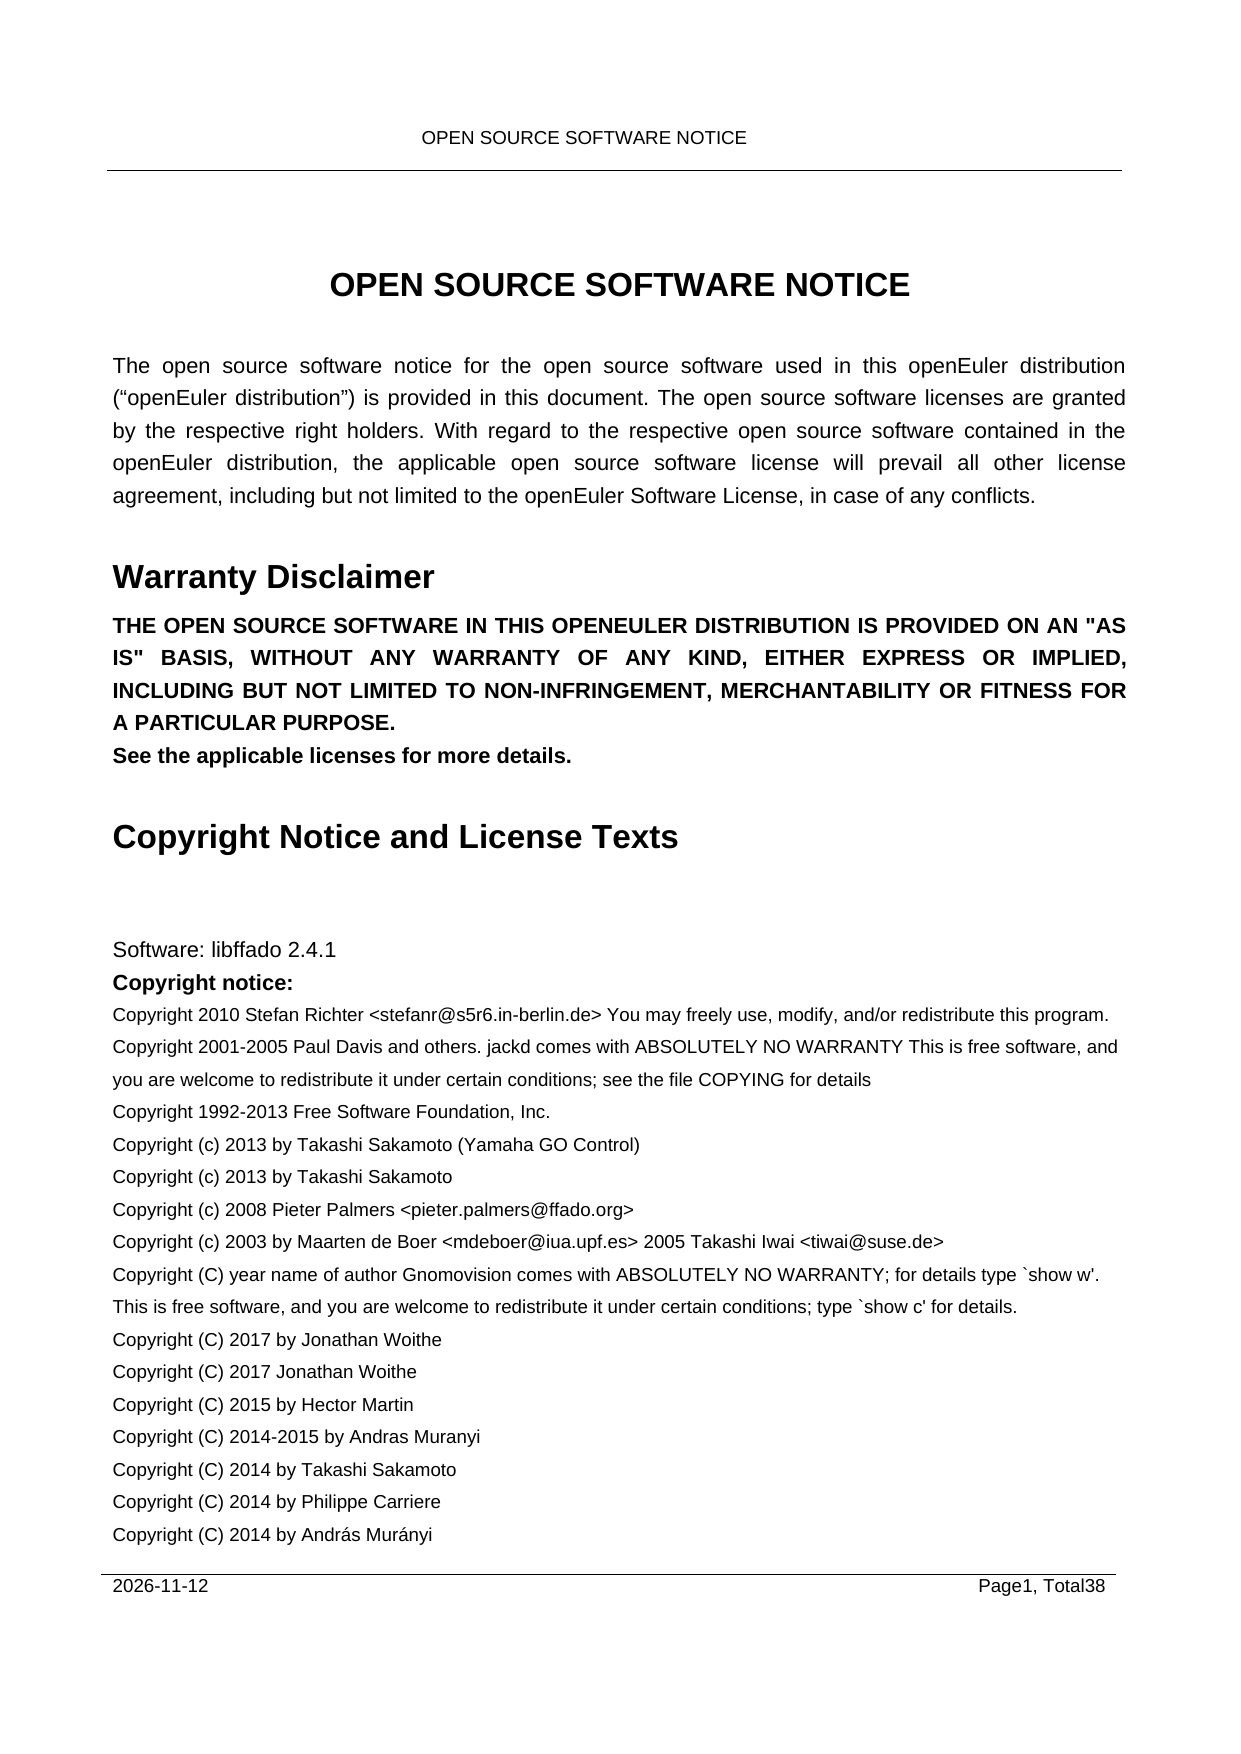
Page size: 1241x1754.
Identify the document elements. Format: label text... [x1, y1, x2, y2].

text OPEN SOURCE SOFTWARE NOTICE [112, 251, 1128, 316]
text Copyright (C) year name of author Gnomovision comes with ABSOLUTELY NO WARRANTY; for details type `show w'. This is free software, and you are welcome to redistribute it under certain conditions; type `show c' for details. [112, 1258, 1128, 1323]
text Copyright (C) 2014 by Takashi Sakamoto [112, 1453, 1128, 1486]
text Copyright (C) 2017 by Jonathan Woithe [112, 1323, 1128, 1356]
text Copyright 1992-2013 Free Software Foundation, Inc. [112, 1096, 1128, 1128]
text THE OPEN SOURCE SOFTWARE IN THIS OPENEULER DISTRIBUTION IS PROVIDED ON AN "AS IS" BASIS, WITHOUT ANY WARRANTY OF ANY KIND, EITHER EXPRESS OR IMPLIED, INCLUDING BUT NOT LIMITED TO NON-INFRINGEMENT, MERCHANTABILITY OR FITNESS FOR A PARTICULAR PURPOSE. See the applicable licenses for more details. [112, 609, 1128, 771]
text Copyright (c) 2013 by Takashi Sakamoto (Yamaha GO Control) [112, 1128, 1128, 1161]
text Copyright (C) 2017 Jonathan Woithe [112, 1356, 1128, 1388]
text Copyright Notice and License Texts [112, 804, 1128, 869]
text Copyright notice: [112, 966, 1128, 998]
text Software: libffado 2.4.1 [112, 933, 1128, 966]
text Copyright (c) 2008 Pieter Palmers <pieter.palmers@ffado.org> [112, 1193, 1128, 1226]
text Copyright (C) 2014-2015 by Andras Muranyi [112, 1421, 1128, 1453]
text Copyright (C) 2014 by András Murányi [112, 1518, 1128, 1551]
text Copyright (C) 2014 by Philippe Carriere [112, 1486, 1128, 1518]
text Copyright (c) 2013 by Takashi Sakamoto [112, 1161, 1128, 1193]
text Copyright (C) 2015 by Hector Martin [112, 1388, 1128, 1421]
text The open source software notice for the open source software used in this openEuler distribution (“openEuler distribution”) is provided in this document. The open source software licenses are granted by the respective right holders. With regard to the respective open source software contained in the openEuler distribution, the applicable open source software license will prevail all other license agreement, including but not limited to the openEuler Software License, in case of any conflicts. [112, 349, 1128, 511]
text Copyright 2001-2005 Paul Davis and others. jackd comes with ABSOLUTELY NO WARRANTY This is free software, and you are welcome to redistribute it under certain conditions; see the file COPYING for details [112, 1031, 1128, 1096]
text Copyright 2010 Stefan Richter <stefanr@s5r6.in-berlin.de> You may freely use, modify, and/or redistribute this program. [112, 998, 1128, 1031]
text Copyright (c) 2003 by Maarten de Boer <mdeboer@iua.upf.es> 2005 Takashi Iwai <tiwai@suse.de> [112, 1226, 1128, 1258]
text Warranty Disclaimer [112, 544, 1128, 609]
